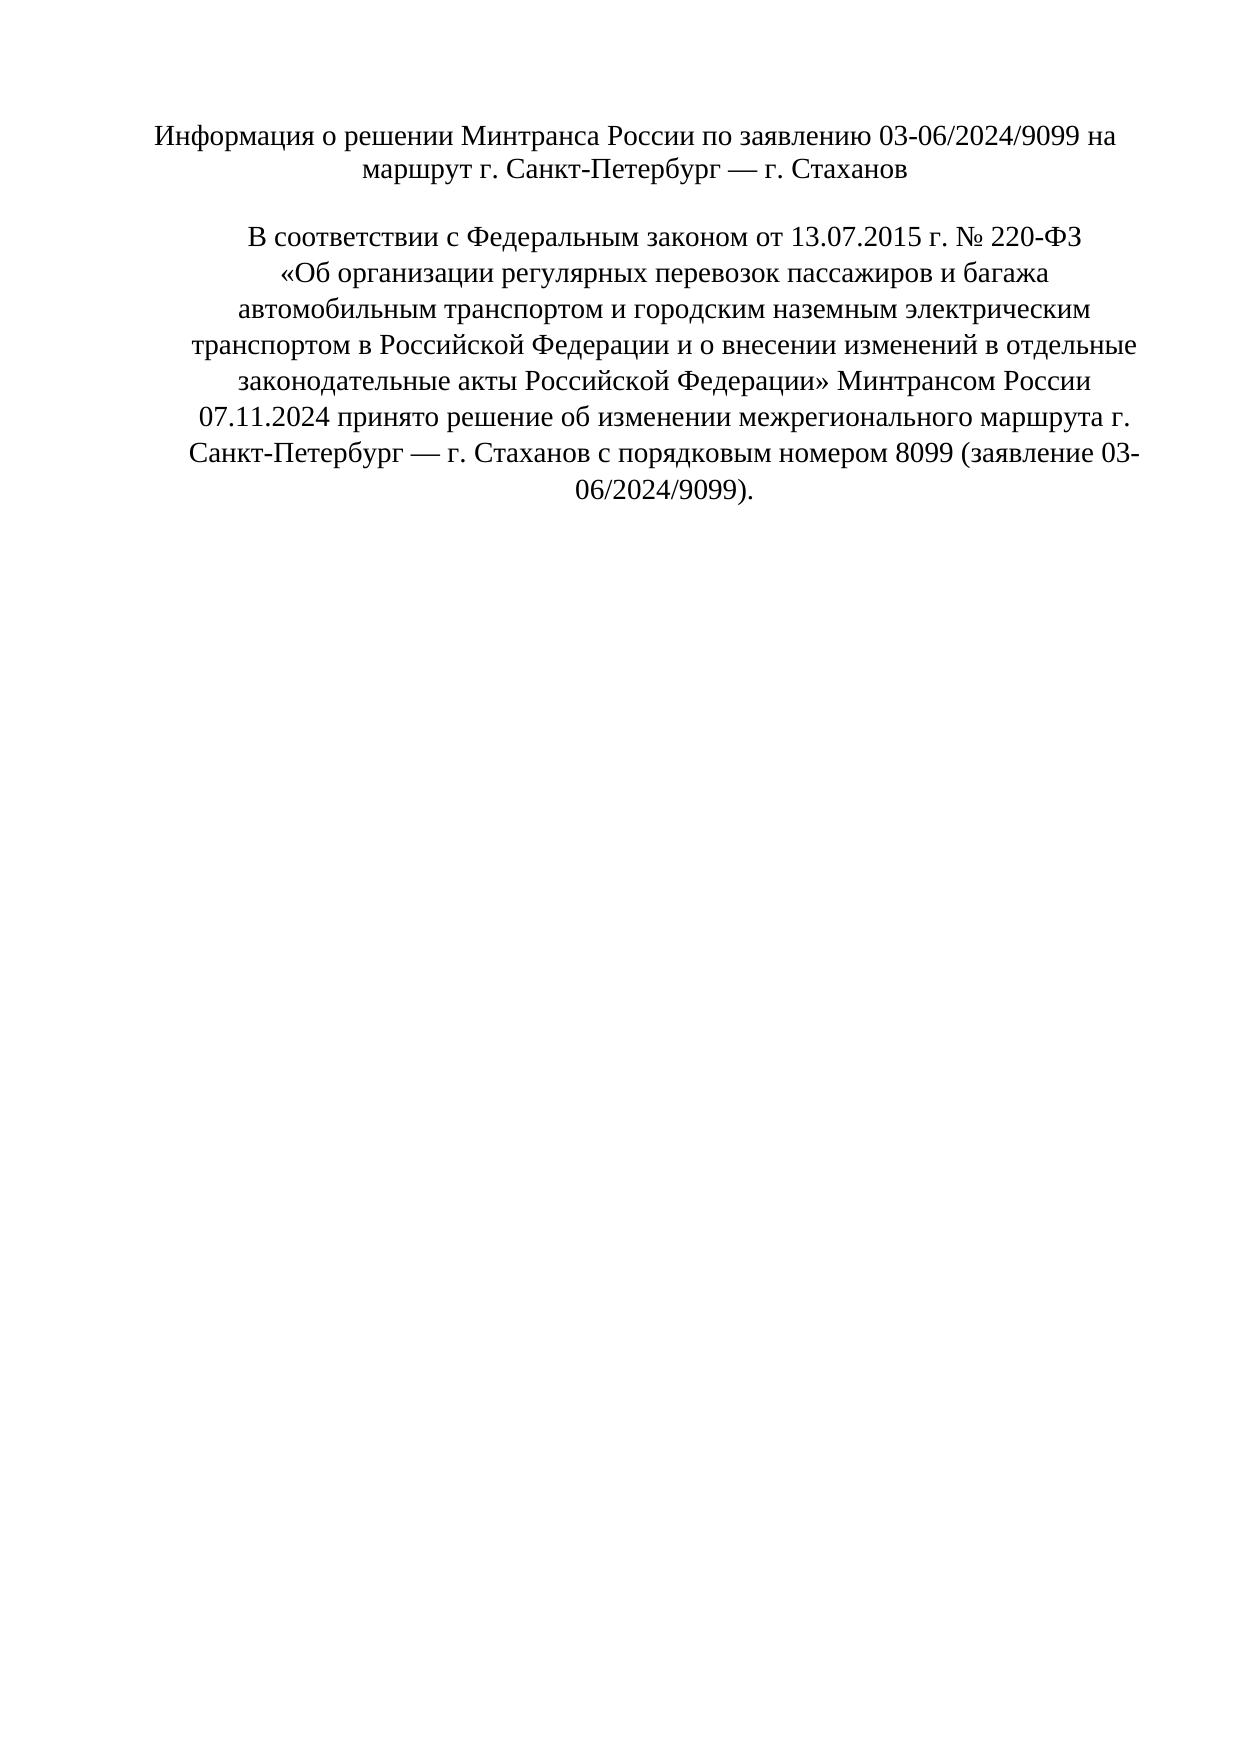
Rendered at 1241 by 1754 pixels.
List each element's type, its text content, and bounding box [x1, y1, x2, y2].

text Информация о решении Минтранса России по заявлению 03-06/2024/9099 на маршрут г. Санкт-Петербург — г. Стаханов [118, 118, 1152, 185]
text В соответствии с Федеральным законом от 13.07.2015 г. № 220-ФЗ «Об организации регулярных перевозок пассажиров и багажа автомобильным транспортом и городским наземным электрическим транспортом в Российской Федерации и о внесении изменений в отдельные законодательные акты Российской Федерации» Минтрансом России 07.11.2024 принято решение об изменении межрегионального маршрута г. Санкт-Петербург — г. Стаханов с порядковым номером 8099 (заявление 03-06/2024/9099). [177, 219, 1152, 505]
